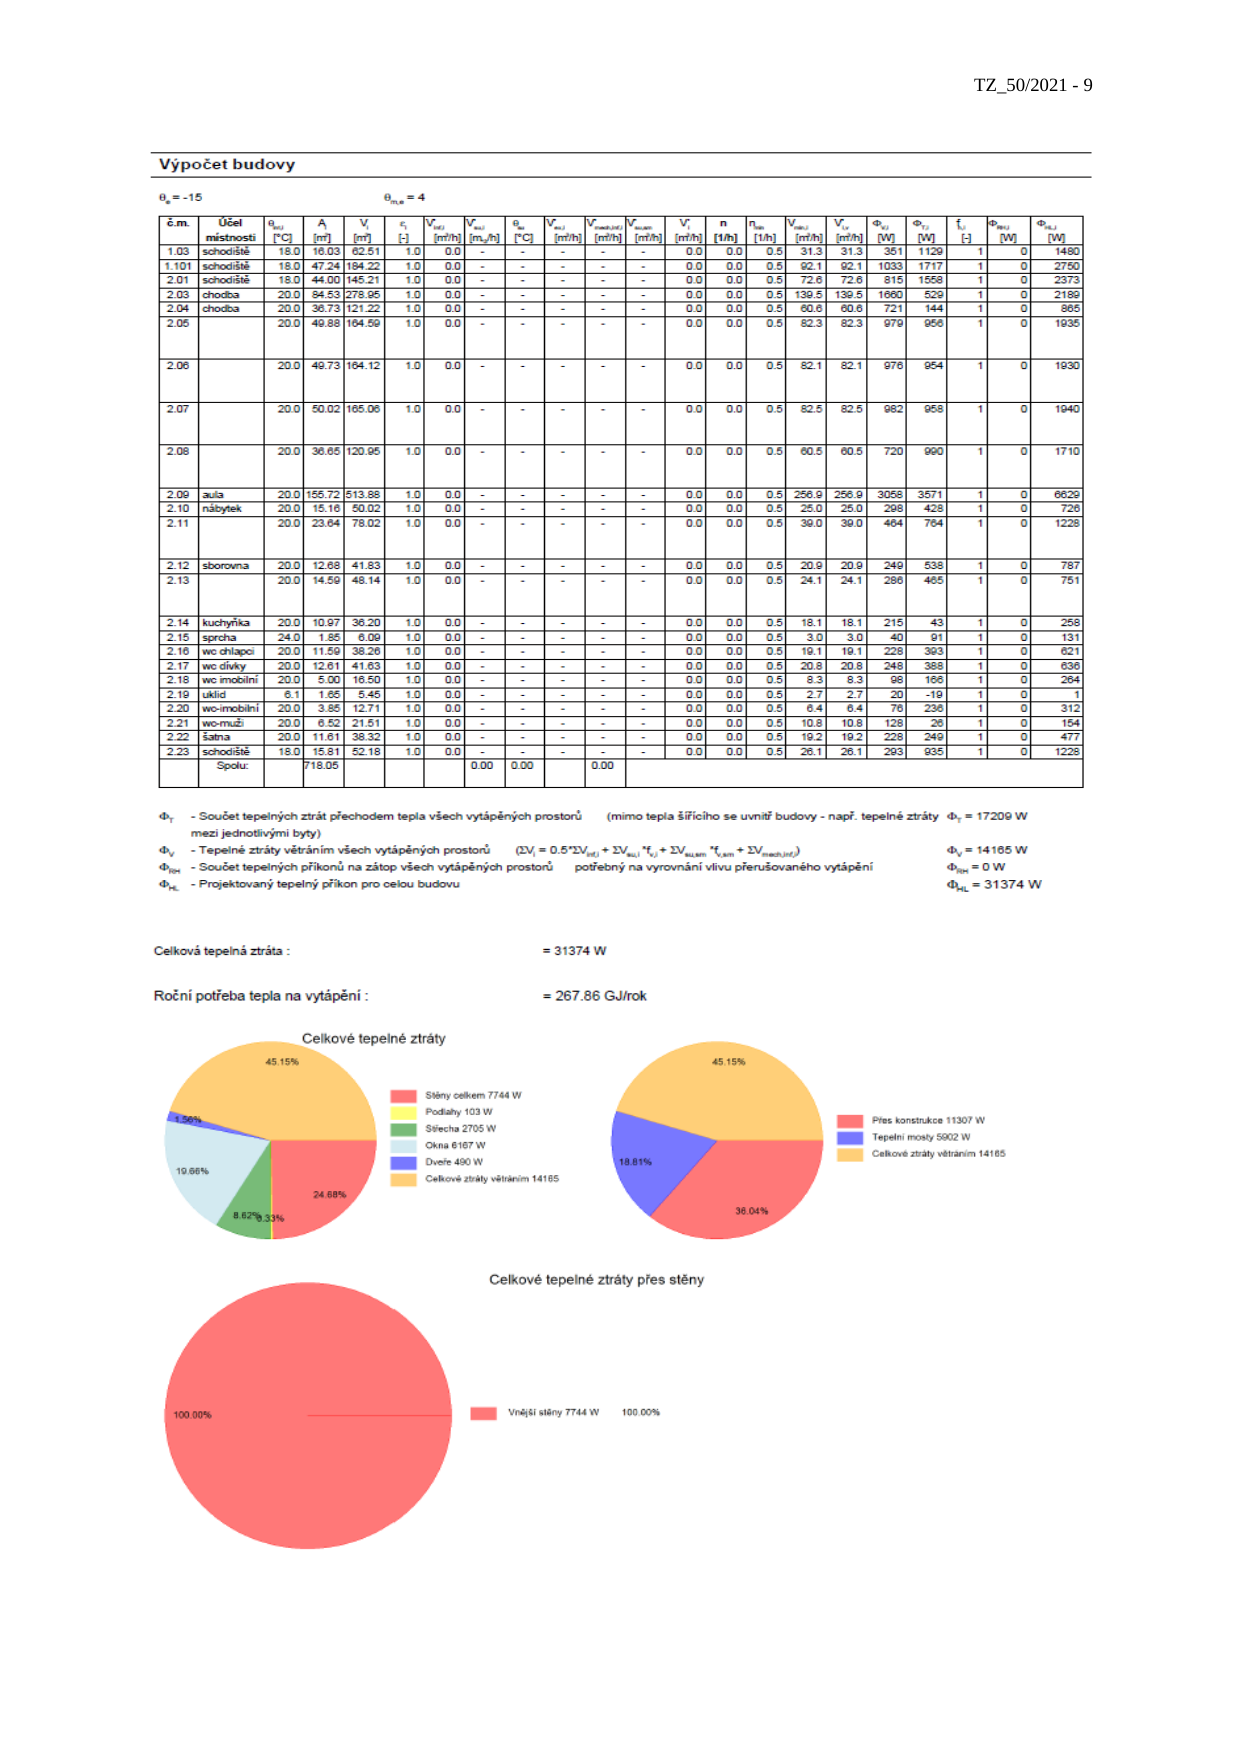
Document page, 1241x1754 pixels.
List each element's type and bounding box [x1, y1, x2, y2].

picture [147, 147, 1093, 897]
picture [147, 933, 1093, 1559]
